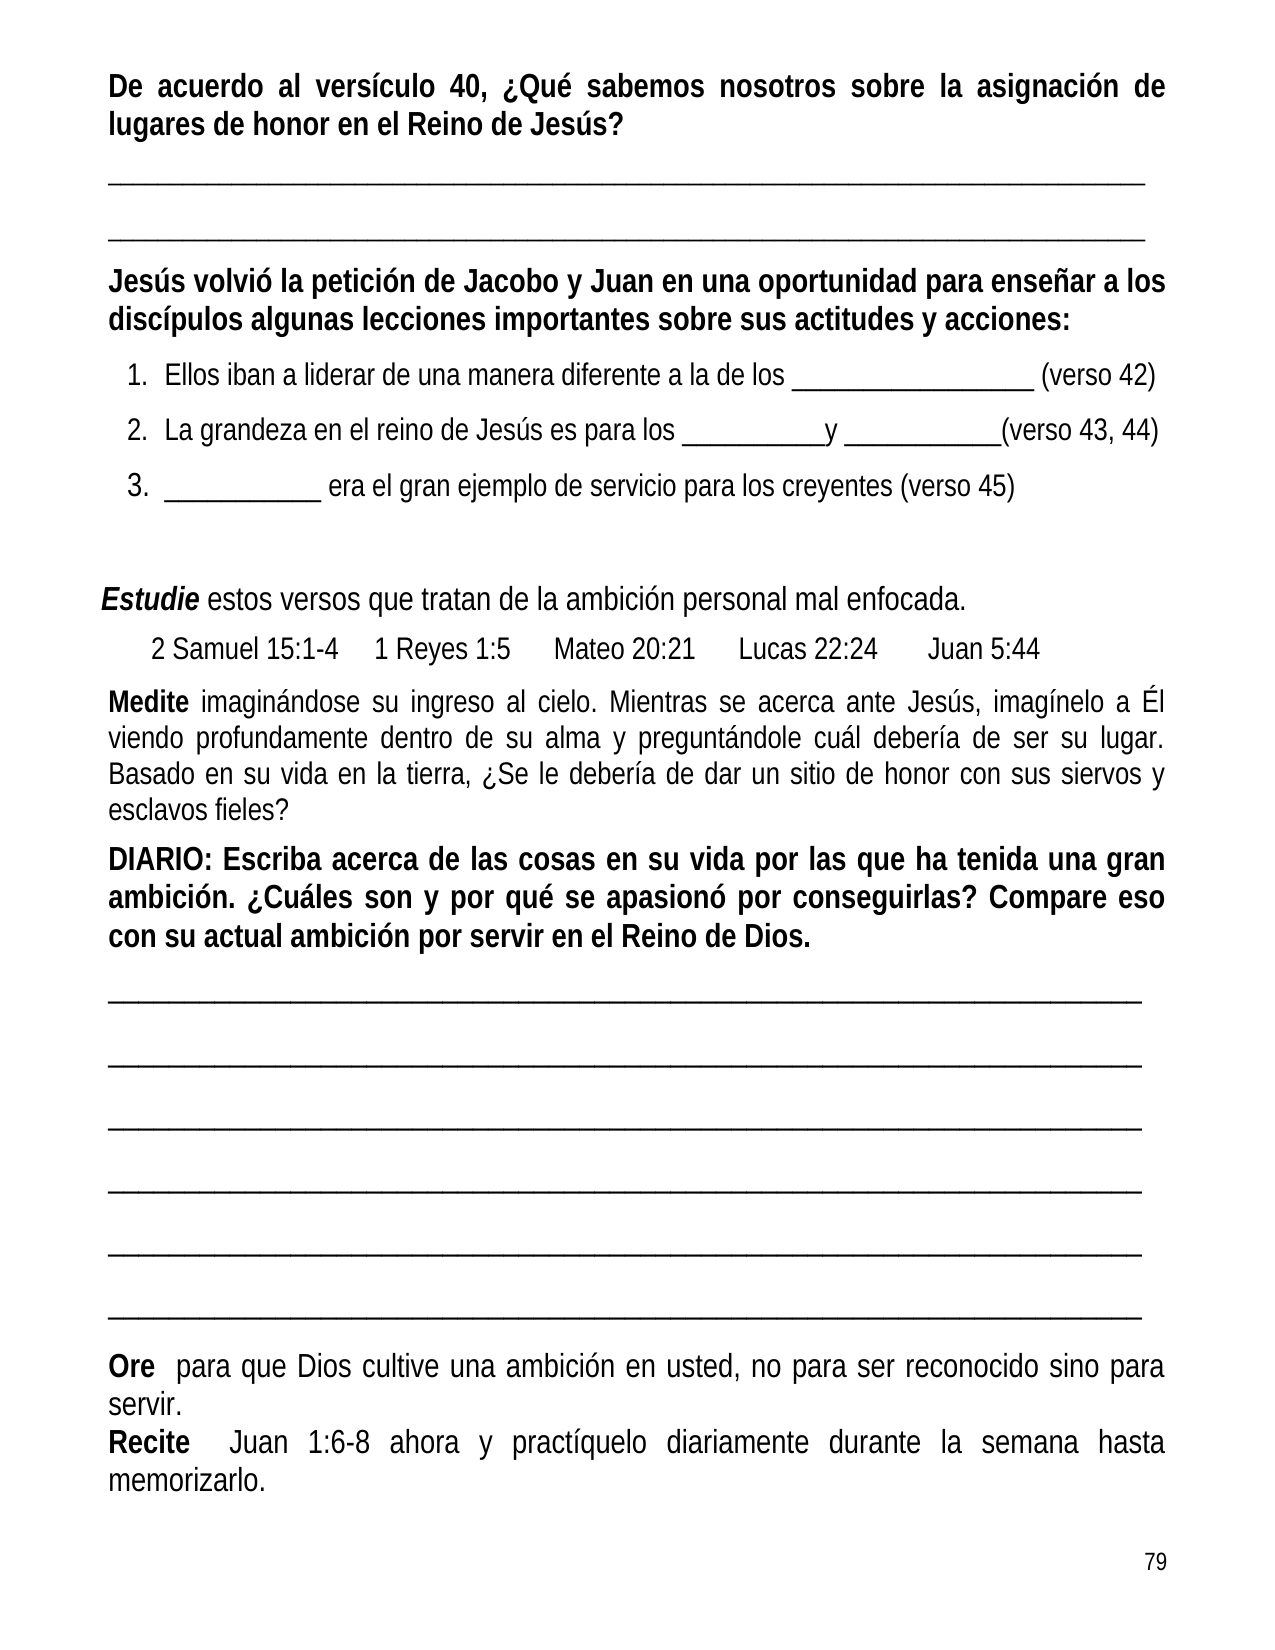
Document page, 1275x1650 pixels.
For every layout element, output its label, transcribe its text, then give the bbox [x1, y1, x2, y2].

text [108, 155, 1167, 186]
text ____________________________________________________________________ [108, 967, 1167, 1005]
text ____________________________________________________________________ [108, 1156, 1167, 1194]
text Recite Juan 1:6-8 ahora y practíquelo diariamente durante la semana hasta memorizarlo. [108, 1422, 1167, 1499]
text 2 Samuel 15:1-4 1 Reyes 1:5 Mateo 20:21 Lucas 22:24 Juan 5:44 [108, 630, 1167, 666]
text ____________________________________________________________________ [108, 1219, 1167, 1258]
text Medite imaginándose su ingreso al cielo. Mientras se acerca ante Jesús, imagínelo a Él viendo profundamente dentro de su alma y preguntándole cuál debería de ser su lugar. Basado en su vida en la tierra, ¿Se le debería de dar un sitio de honor con sus siervos y esclavos fieles? [108, 684, 1167, 827]
text Jesús volvió la petición de Jacobo y Juan en una oportunidad para enseñar a los discípulos algunas lecciones importantes sobre sus actitudes y acciones: [108, 261, 1167, 337]
text Ore para que Dios cultive una ambición en usted, no para ser reconocido sino para servir. [108, 1346, 1167, 1422]
text Estudie estos versos que tratan de la ambición personal mal enfocada. [93, 579, 1167, 617]
text ____________________________________________________________________________________ [108, 211, 1167, 242]
text ____________________________________________________________________ [108, 1283, 1167, 1321]
list Ellos iban a liderar de una manera diferente a la de los _________________ (verso 42) [127, 356, 1167, 392]
list La grandeza en el reino de Jesús es para los __________y ___________(verso 43, 44) [127, 411, 1167, 446]
text De acuerdo al versículo 40, ¿Qué sabemos nosotros sobre la asignación de lugares de honor en el Reino de Jesús? [108, 66, 1167, 142]
text ____________________________________________________________________ [108, 1093, 1167, 1131]
list ___________ era el gran ejemplo de servicio para los creyentes (verso 45) [127, 465, 1167, 503]
text DIARIO: Escriba acerca de las cosas en su vida por las que ha tenida una gran ambición. ¿Cuáles son y por qué se apasionó por conseguirlas? Compare eso con su actual ambición por servir en el Reino de Dios. [108, 839, 1167, 954]
text ____________________________________________________________________ [108, 1030, 1167, 1068]
